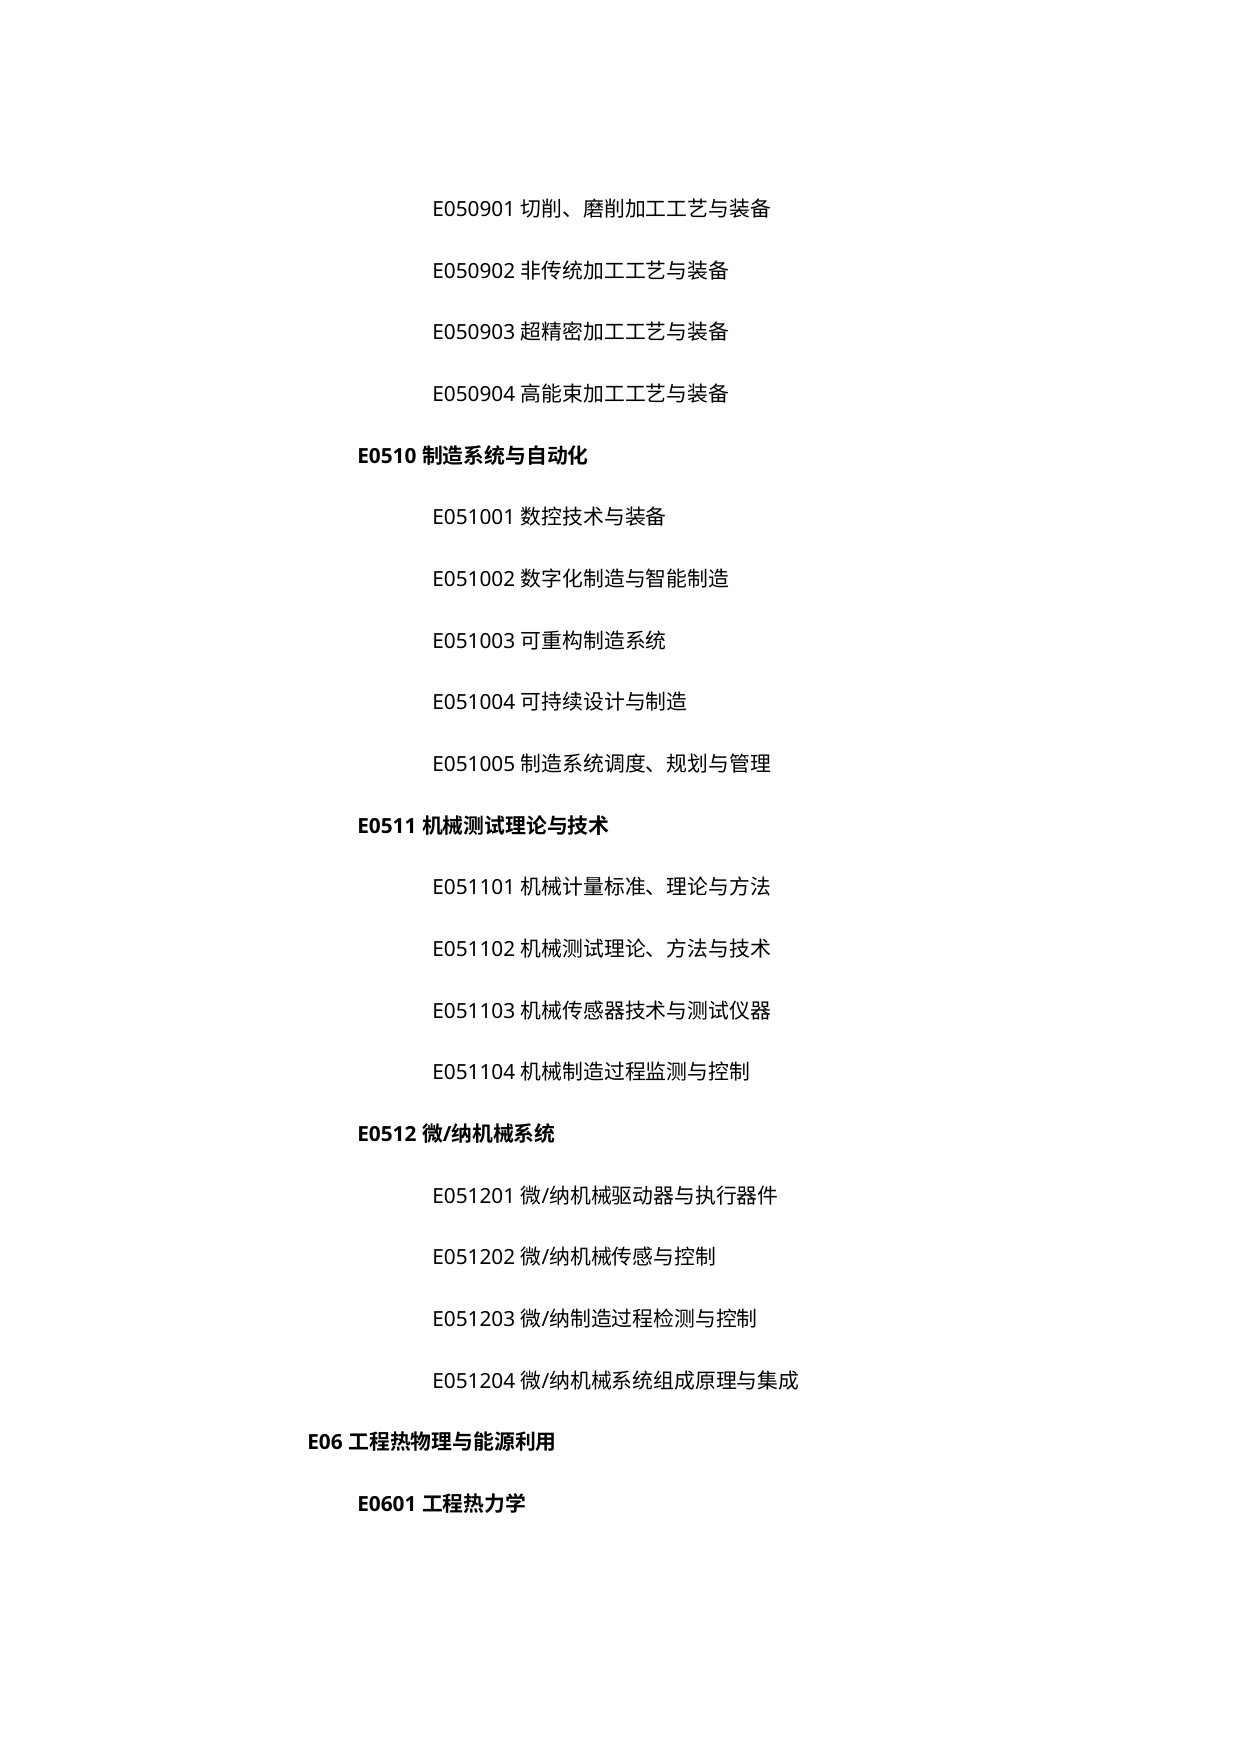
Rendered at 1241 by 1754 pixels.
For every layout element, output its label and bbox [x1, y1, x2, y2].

table_header [282, 162, 969, 1548]
